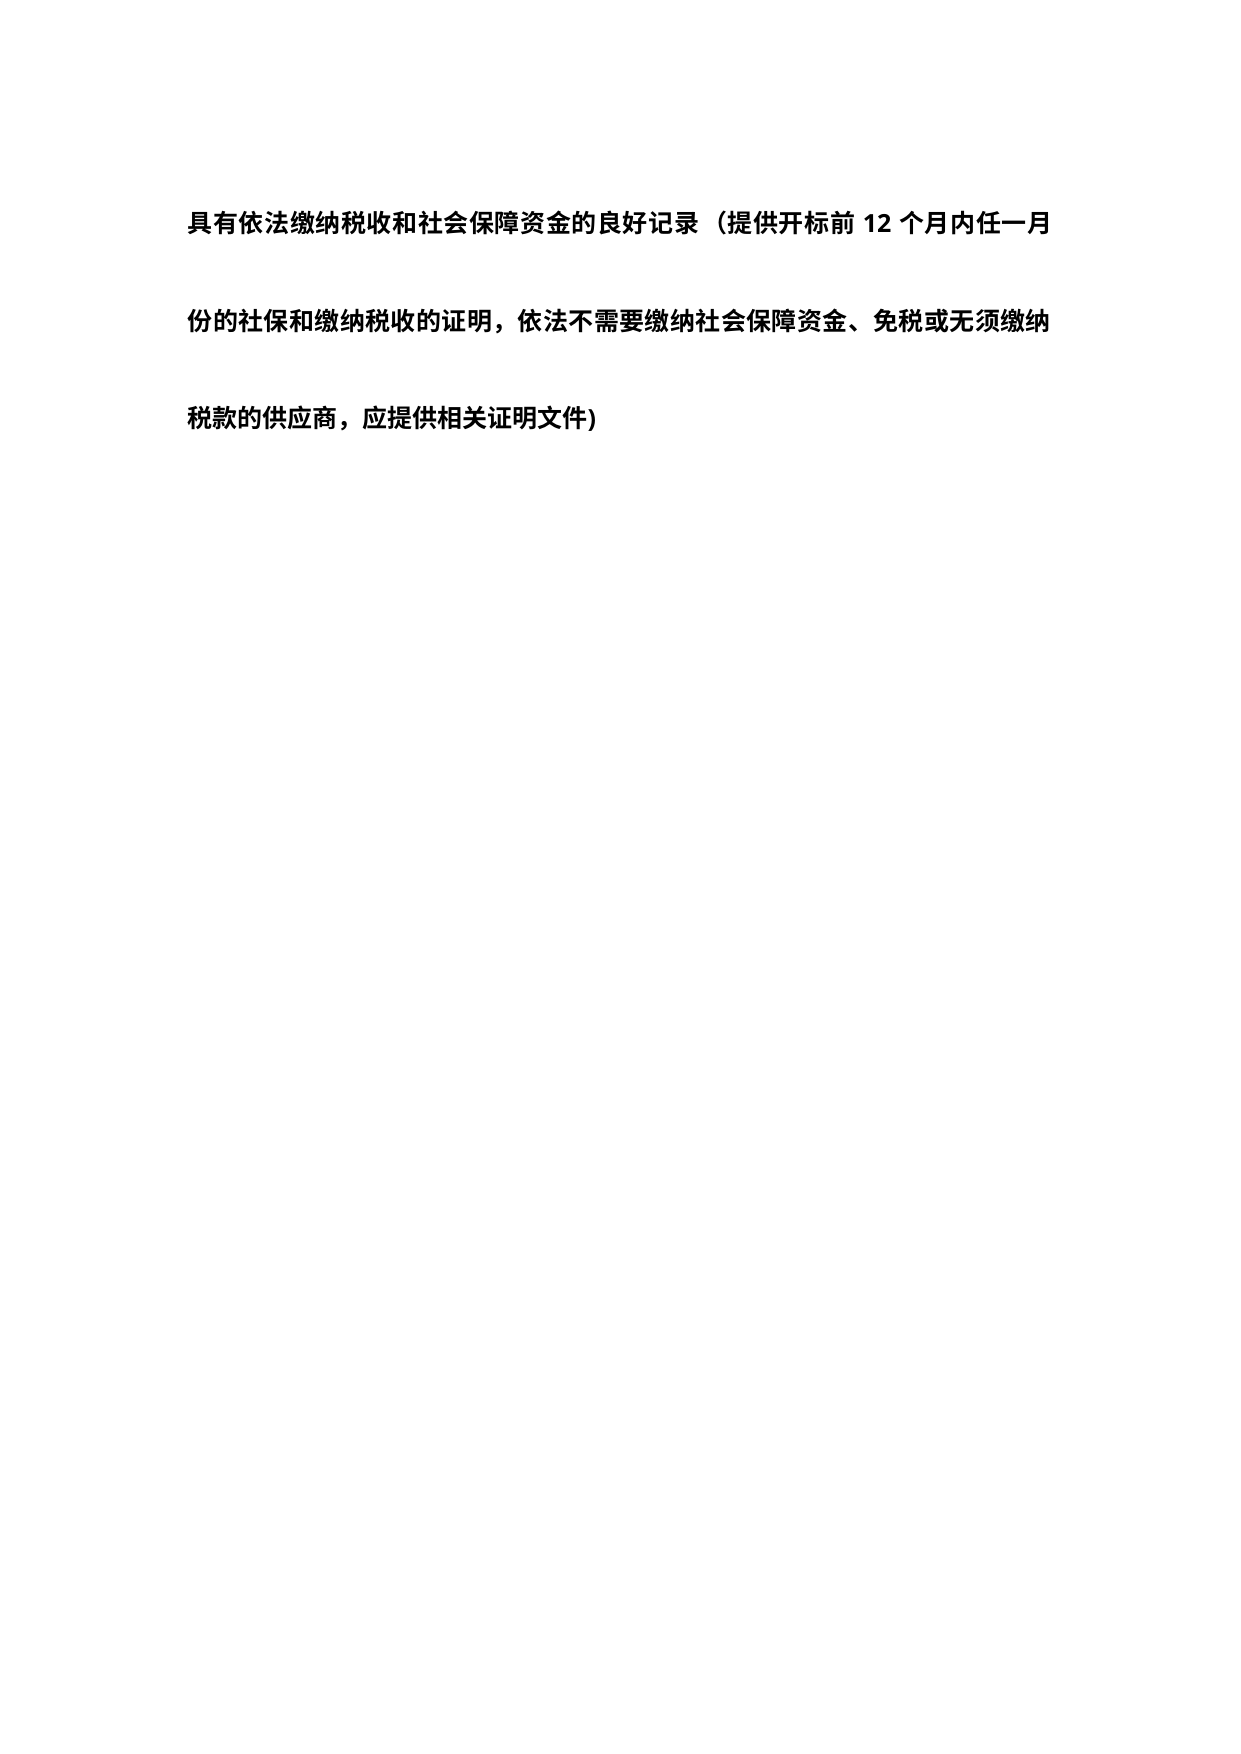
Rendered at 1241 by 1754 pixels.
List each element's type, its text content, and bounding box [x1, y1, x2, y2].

subtitle 具有依法缴纳税收和社会保障资金的良好记录（提供开标前 12 个月内任一月份的社保和缴纳税收的证明，依法不需要缴纳社会保障资金、免税或无须缴纳税款的供应商，应提供相关证明文件) [187, 189, 1053, 449]
